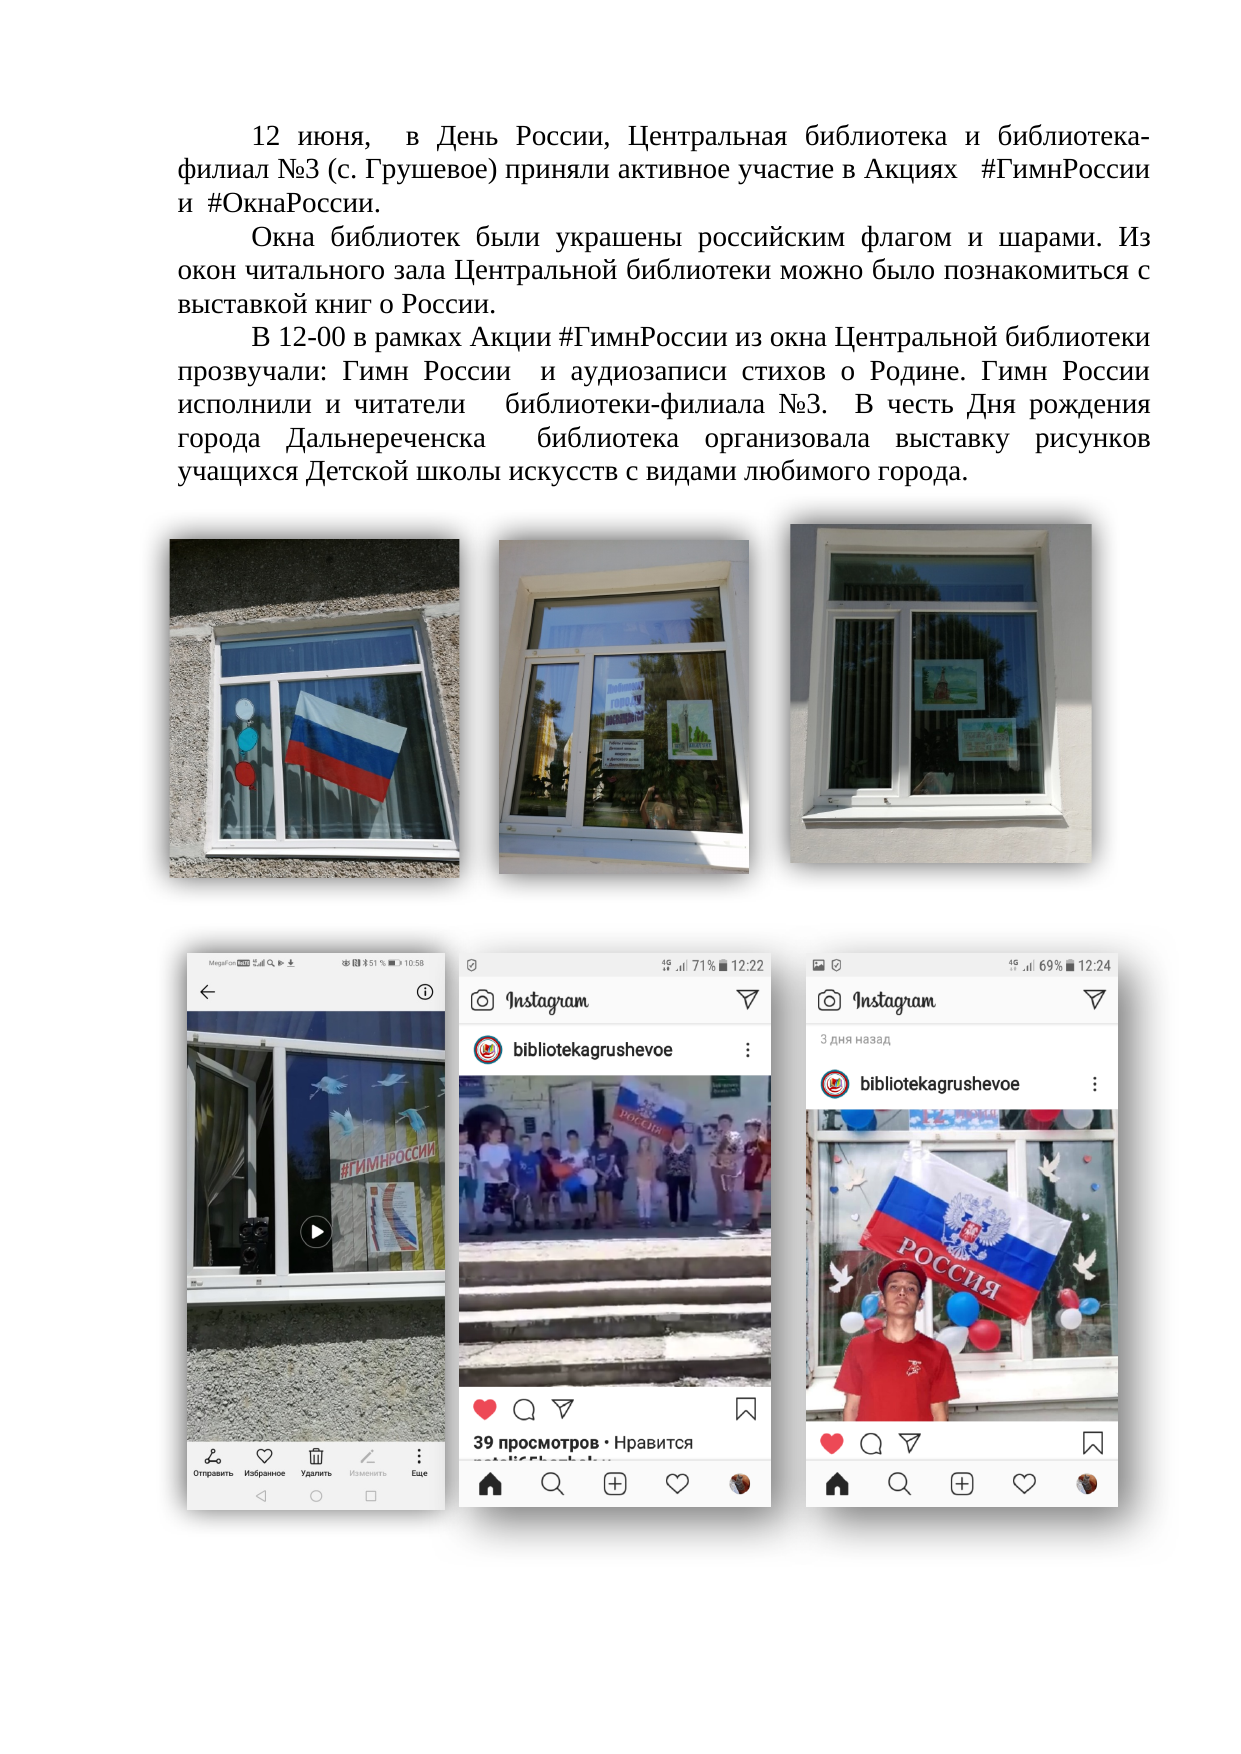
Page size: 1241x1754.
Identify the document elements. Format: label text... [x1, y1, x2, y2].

text 12 июня, в День России, Центральная библиотека и библиотека-филиал №3 (с. Грушевое) приняли активное участие в Акциях #ГимнРоссии и #ОкнаРоссии. [177, 118, 1152, 219]
picture [187, 953, 445, 1510]
picture [790, 524, 1092, 863]
text Окна библиотек были украшены российским флагом и шарами. Из окон читального зала Центральной библиотеки можно было познакомиться с выставкой книг о России. [177, 219, 1152, 319]
picture [459, 953, 771, 1507]
text В 12-00 в рамках Акции #ГимнРоссии из окна Центральной библиотеки прозвучали: Гимн России и аудиозаписи стихов о Родине. Гимн России исполнили и читатели библиотеки-филиала №3. В честь Дня рождения города Дальнереченска библиотека организовала выставку рисунков учащихся Детской школы искусств с видами любимого города. [177, 319, 1152, 487]
picture [806, 953, 1118, 1507]
picture [169, 539, 460, 878]
picture [499, 540, 749, 874]
